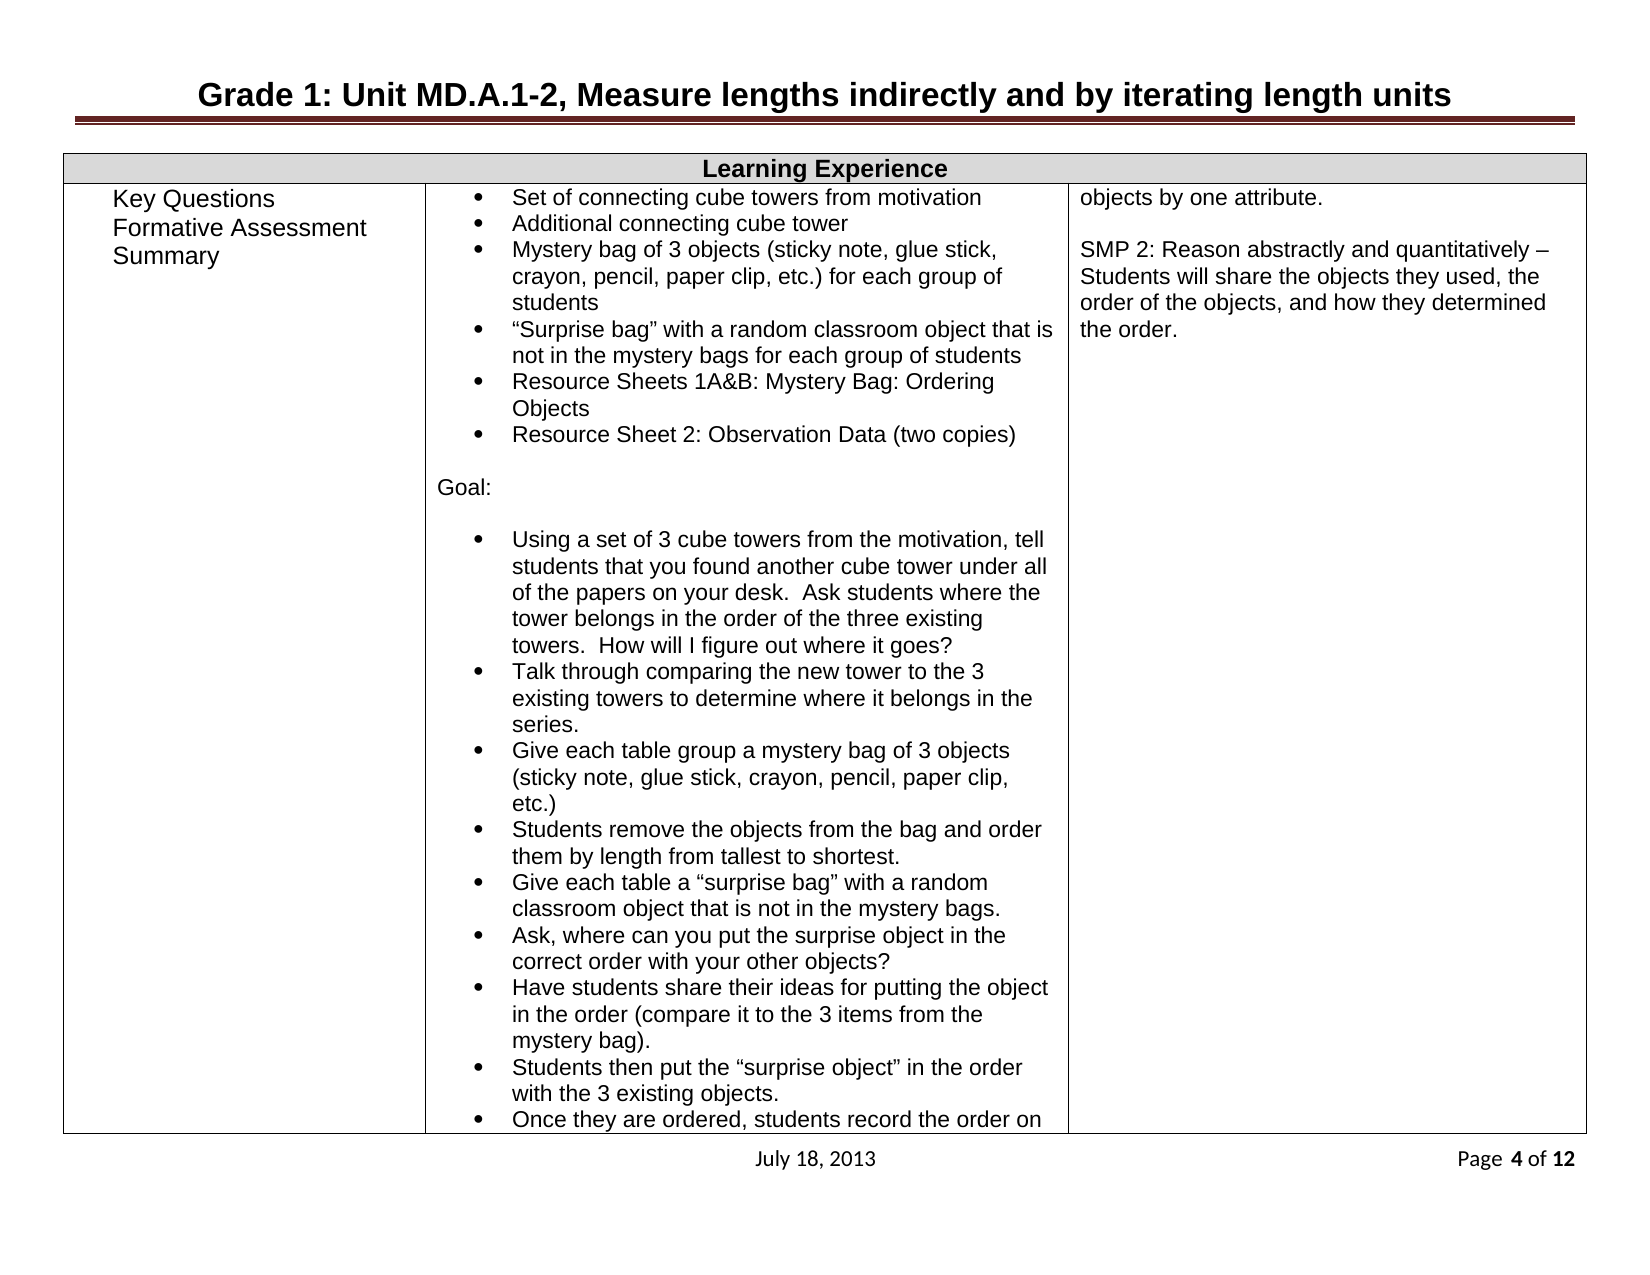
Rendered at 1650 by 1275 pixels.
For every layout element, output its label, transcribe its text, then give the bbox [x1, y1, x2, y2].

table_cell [426, 184, 1068, 1132]
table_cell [1069, 184, 1586, 1132]
table_header Learning Experience [64, 154, 1586, 183]
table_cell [64, 184, 425, 1132]
